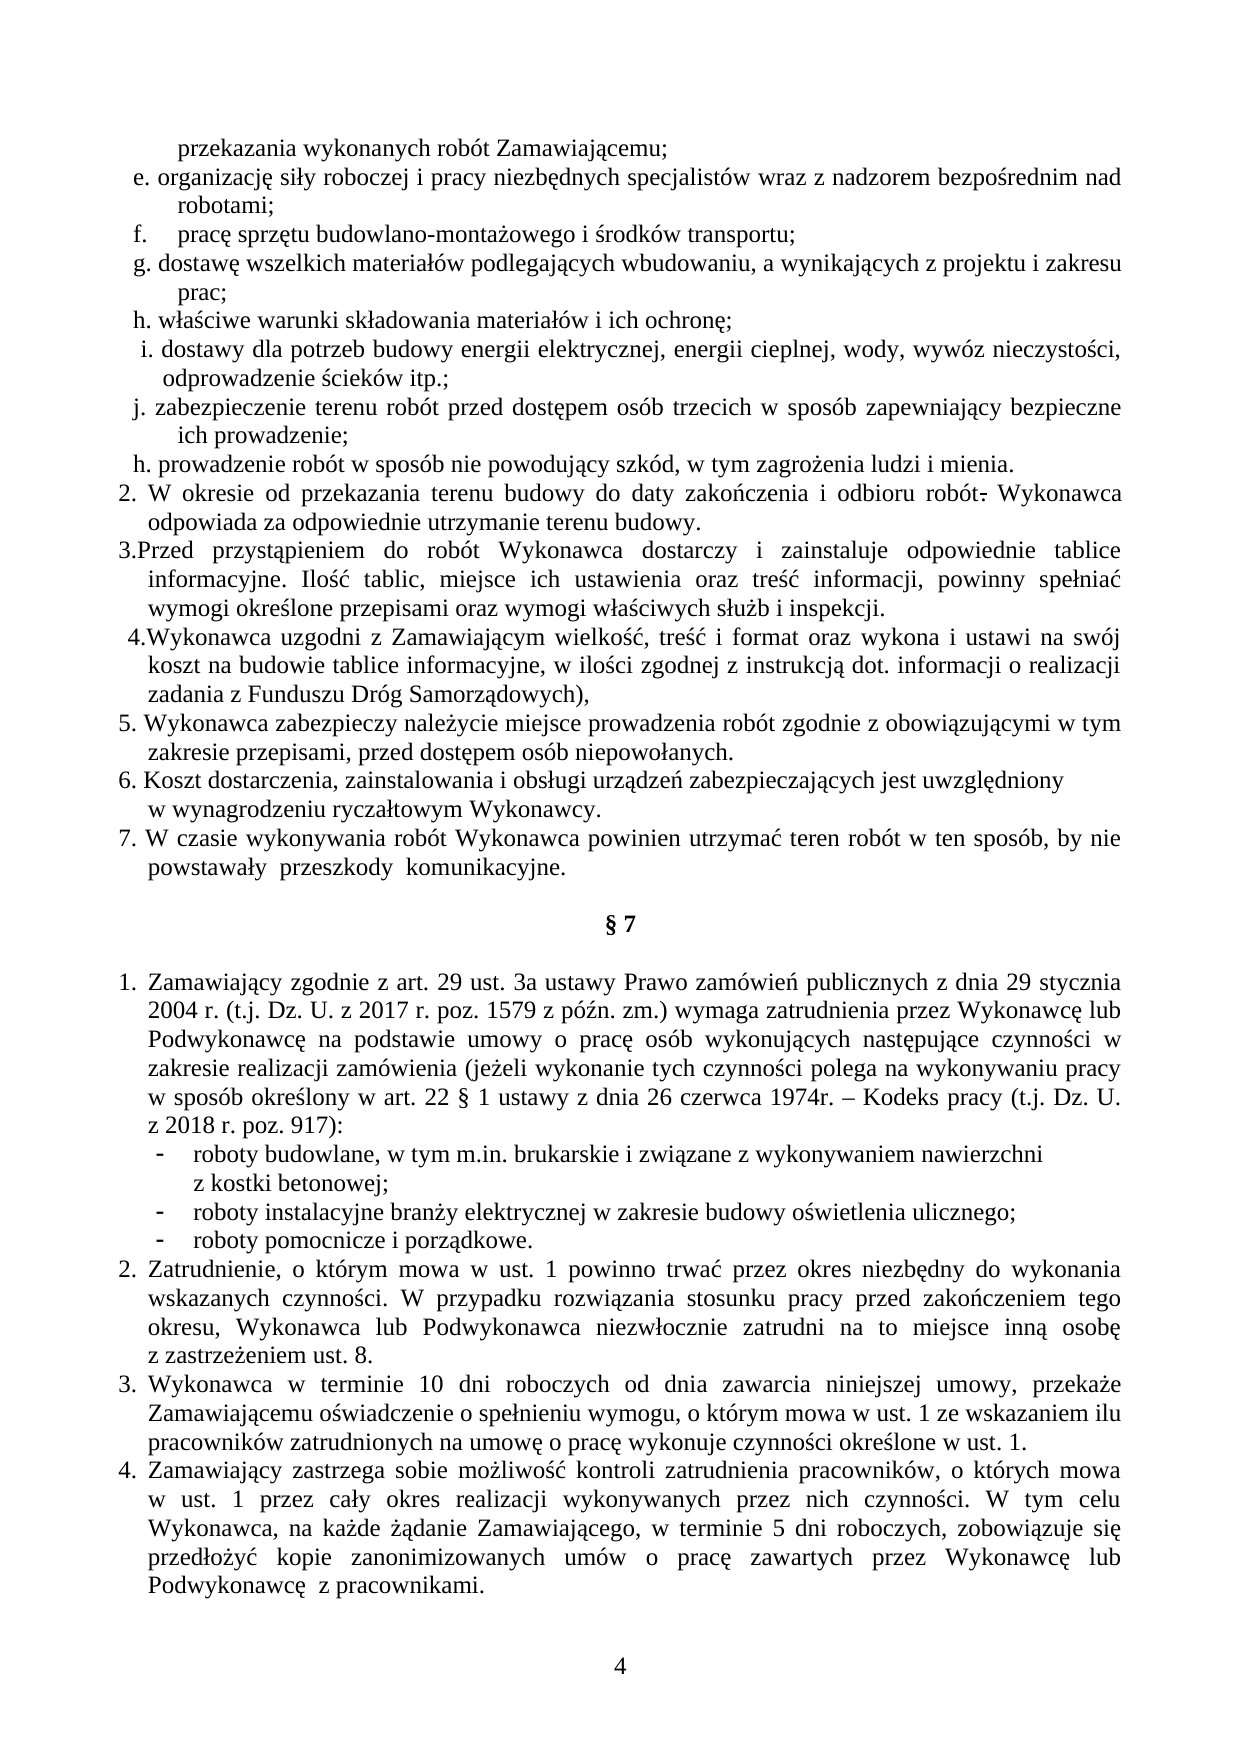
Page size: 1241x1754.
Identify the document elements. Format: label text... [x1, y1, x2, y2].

text f. pracę sprzętu budowlano-montażowego i środków transportu; [133, 219, 1122, 248]
list Wykonawca w terminie 10 dni roboczych od dnia zawarcia niniejszej umowy, przekaże Zamawiającemu oświadczenie o spełnieniu wymogu, o którym mowa w ust. 1 ze wskazaniem ilu pracowników zatrudnionych na umowę o pracę wykonuje czynności określone w ust. 1. [118, 1369, 1122, 1455]
text 4.Wykonawca uzgodni z Zamawiającym wielkość, treść i format oraz wykona i ustawi na swój koszt na budowie tablice informacyjne, w ilości zgodnej z instrukcją dot. informacji o realizacji zadania z Funduszu Dróg Samorządowych), [118, 622, 1122, 708]
text 5. Wykonawca zabezpieczy należycie miejsce prowadzenia robót zgodnie z obowiązującymi w tym zakresie przepisami, przed dostępem osób niepowołanych. [118, 708, 1122, 765]
text j. zabezpieczenie terenu robót przed dostępem osób trzecich w sposób zapewniający bezpieczne ich prowadzenie; [133, 392, 1122, 449]
list Zatrudnienie, o którym mowa w ust. 1 powinno trwać przez okres niezbędny do wykonania wskazanych czynności. W przypadku rozwiązania stosunku pracy przed zakończeniem tego okresu, Wykonawca lub Podwykonawca niezwłocznie zatrudni na to miejsce inną osobę z zastrzeżeniem ust. 8. [118, 1254, 1122, 1369]
text h. prowadzenie robót w sposób nie powodujący szkód, w tym zagrożenia ludzi i mienia. [133, 449, 1122, 478]
list roboty instalacyjne branży elektrycznej w zakresie budowy oświetlenia ulicznego; [156, 1197, 1122, 1225]
list roboty budowlane, w tym m.in. brukarskie i związane z wykonywaniem nawierzchni z kostki betonowej; [156, 1139, 1122, 1197]
text § 7 [118, 909, 1122, 938]
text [118, 133, 1122, 162]
text 3.Przed przystąpieniem do robót Wykonawca dostarczy i zainstaluje odpowiednie tablice informacyjne. Ilość tablic, miejsce ich ustawienia oraz treść informacji, powinny spełniać wymogi określone przepisami oraz wymogi właściwych służb i inspekcji. [118, 535, 1122, 622]
text w wynagrodzeniu ryczałtowym Wykonawcy. [148, 794, 1122, 823]
text 6. Koszt dostarczenia, zainstalowania i obsługi urządzeń zabezpieczających jest uwzględniony [118, 765, 1122, 794]
text g. dostawę wszelkich materiałów podlegających wbudowaniu, a wynikających z projektu i zakresu prac; [133, 248, 1122, 305]
text 2. W okresie od przekazania terenu budowy do daty zakończenia i odbioru robót. Wykonawca odpowiada za odpowiednie utrzymanie terenu budowy. [118, 478, 1122, 535]
list roboty pomocnicze i porządkowe. [156, 1225, 1122, 1254]
text i. dostawy dla potrzeb budowy energii elektrycznej, energii cieplnej, wody, wywóz nieczystości, odprowadzenie ścieków itp.; [133, 334, 1122, 392]
text 7. W czasie wykonywania robót Wykonawca powinien utrzymać teren robót w ten sposób, by nie powstawały przeszkody komunikacyjne. [118, 823, 1122, 880]
text h. właściwe warunki składowania materiałów i ich ochronę; [133, 305, 1122, 334]
list Zamawiający zastrzega sobie możliwość kontroli zatrudnienia pracowników, o których mowa w ust. 1 przez cały okres realizacji wykonywanych przez nich czynności. W tym celu Wykonawca, na każde żądanie Zamawiającego, w terminie 5 dni roboczych, zobowiązuje się przedłożyć kopie zanonimizowanych umów o pracę zawartych przez Wykonawcę lub Podwykonawcę z pracownikami. [118, 1455, 1122, 1599]
text e. organizację siły roboczej i pracy niezbędnych specjalistów wraz z nadzorem bezpośrednim nad robotami; [133, 162, 1122, 219]
list Zamawiający zgodnie z art. 29 ust. 3a ustawy Prawo zamówień publicznych z dnia 29 stycznia 2004 r. (t.j. Dz. U. z 2017 r. poz. 1579 z późn. zm.) wymaga zatrudnienia przez Wykonawcę lub Podwykonawcę na podstawie umowy o pracę osób wykonujących następujące czynności w zakresie realizacji zamówienia (jeżeli wykonanie tych czynności polega na wykonywaniu pracy w sposób określony w art. 22 § 1 ustawy z dnia 26 czerwca 1974r. – Kodeks pracy (t.j. Dz. U. z 2018 r. poz. 917): [118, 967, 1122, 1139]
